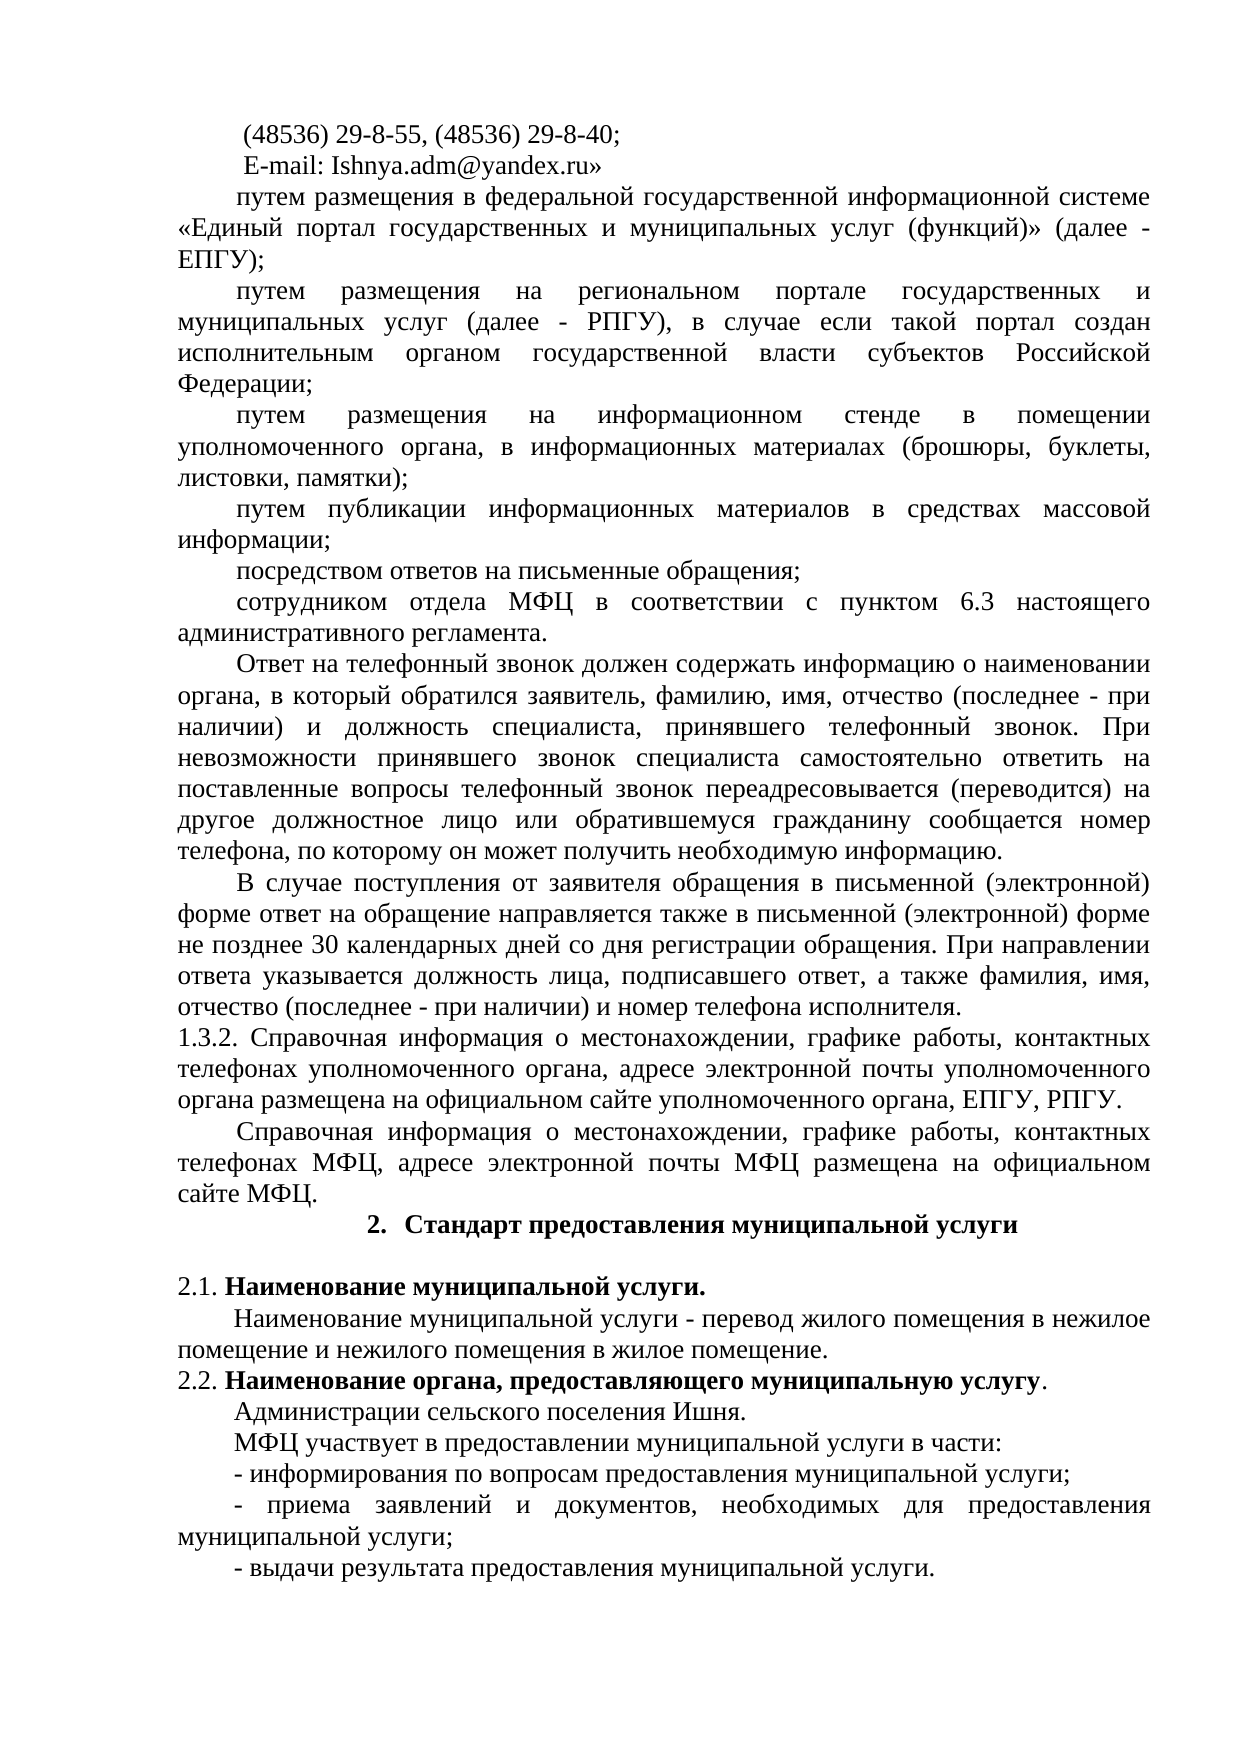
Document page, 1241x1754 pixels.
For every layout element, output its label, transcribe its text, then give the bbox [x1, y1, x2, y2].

text сотрудником отдела МФЦ в соответствии с пунктом 6.3 настоящего административного регламента. [177, 585, 1152, 648]
text Справочная информация о местонахождении, графике работы, контактных телефонах МФЦ, адресе электронной почты МФЦ размещена на официальном сайте МФЦ. [177, 1115, 1152, 1208]
text В случае поступления от заявителя обращения в письменной (электронной) форме ответ на обращение направляется также в письменной (электронной) форме не позднее 30 календарных дней со дня регистрации обращения. При направлении ответа указывается должность лица, подписавшего ответ, а также фамилия, имя, отчество (последнее - при наличии) и номер телефона исполнителя. [177, 866, 1152, 1021]
text - выдачи результата предоставления муниципальной услуги. [177, 1551, 1152, 1582]
text Администрации сельского поселения Ишня. [177, 1395, 1152, 1426]
text - приема заявлений и документов, необходимых для предоставления муниципальной услуги; [177, 1488, 1152, 1551]
text МФЦ участвует в предоставлении муниципальной услуги в части: [177, 1426, 1152, 1457]
text путем размещения на региональном портале государственных и муниципальных услуг (далее - РПГУ), в случае если такой портал создан исполнительным органом государственной власти субъектов Российской Федерации; [177, 274, 1152, 398]
text путем размещения в федеральной государственной информационной системе «Единый портал государственных и муниципальных услуг (функций)» (далее - ЕПГУ); [177, 180, 1152, 274]
text Наименование муниципальной услуги - перевод жилого помещения в нежилое помещение и нежилого помещения в жилое помещение. [177, 1302, 1152, 1364]
text 2.1. Наименование муниципальной услуги. [177, 1271, 1152, 1302]
text посредством ответов на письменные обращения; [177, 554, 1152, 585]
text 2.2. Наименование органа, предоставляющего муниципальную услугу. [177, 1364, 1152, 1395]
text путем размещения на информационном стенде в помещении уполномоченного органа, в информационных материалах (брошюры, буклеты, листовки, памятки); [177, 398, 1152, 492]
text 1.3.2. Справочная информация о местонахождении, графике работы, контактных телефонах уполномоченного органа, адресе электронной почты уполномоченного органа размещена на официальном сайте уполномоченного органа, ЕПГУ, РПГУ. [177, 1021, 1152, 1115]
text путем публикации информационных материалов в средствах массовой информации; [177, 492, 1152, 554]
text Е-mail: Ishnya.adm@yandex.ru» [177, 149, 1152, 180]
text - информирования по вопросам предоставления муниципальной услуги; [177, 1457, 1152, 1488]
list Стандарт предоставления муниципальной услуги [233, 1208, 1152, 1239]
text Ответ на телефонный звонок должен содержать информацию о наименовании органа, в который обратился заявитель, фамилию, имя, отчество (последнее - при наличии) и должность специалиста, принявшего телефонный звонок. При невозможности принявшего звонок специалиста самостоятельно ответить на поставленные вопросы телефонный звонок переадресовывается (переводится) на другое должностное лицо или обратившемуся гражданину сообщается номер телефона, по которому он может получить необходимую информацию. [177, 648, 1152, 866]
text (48536) 29-8-55, (48536) 29-8-40; [177, 118, 1152, 149]
